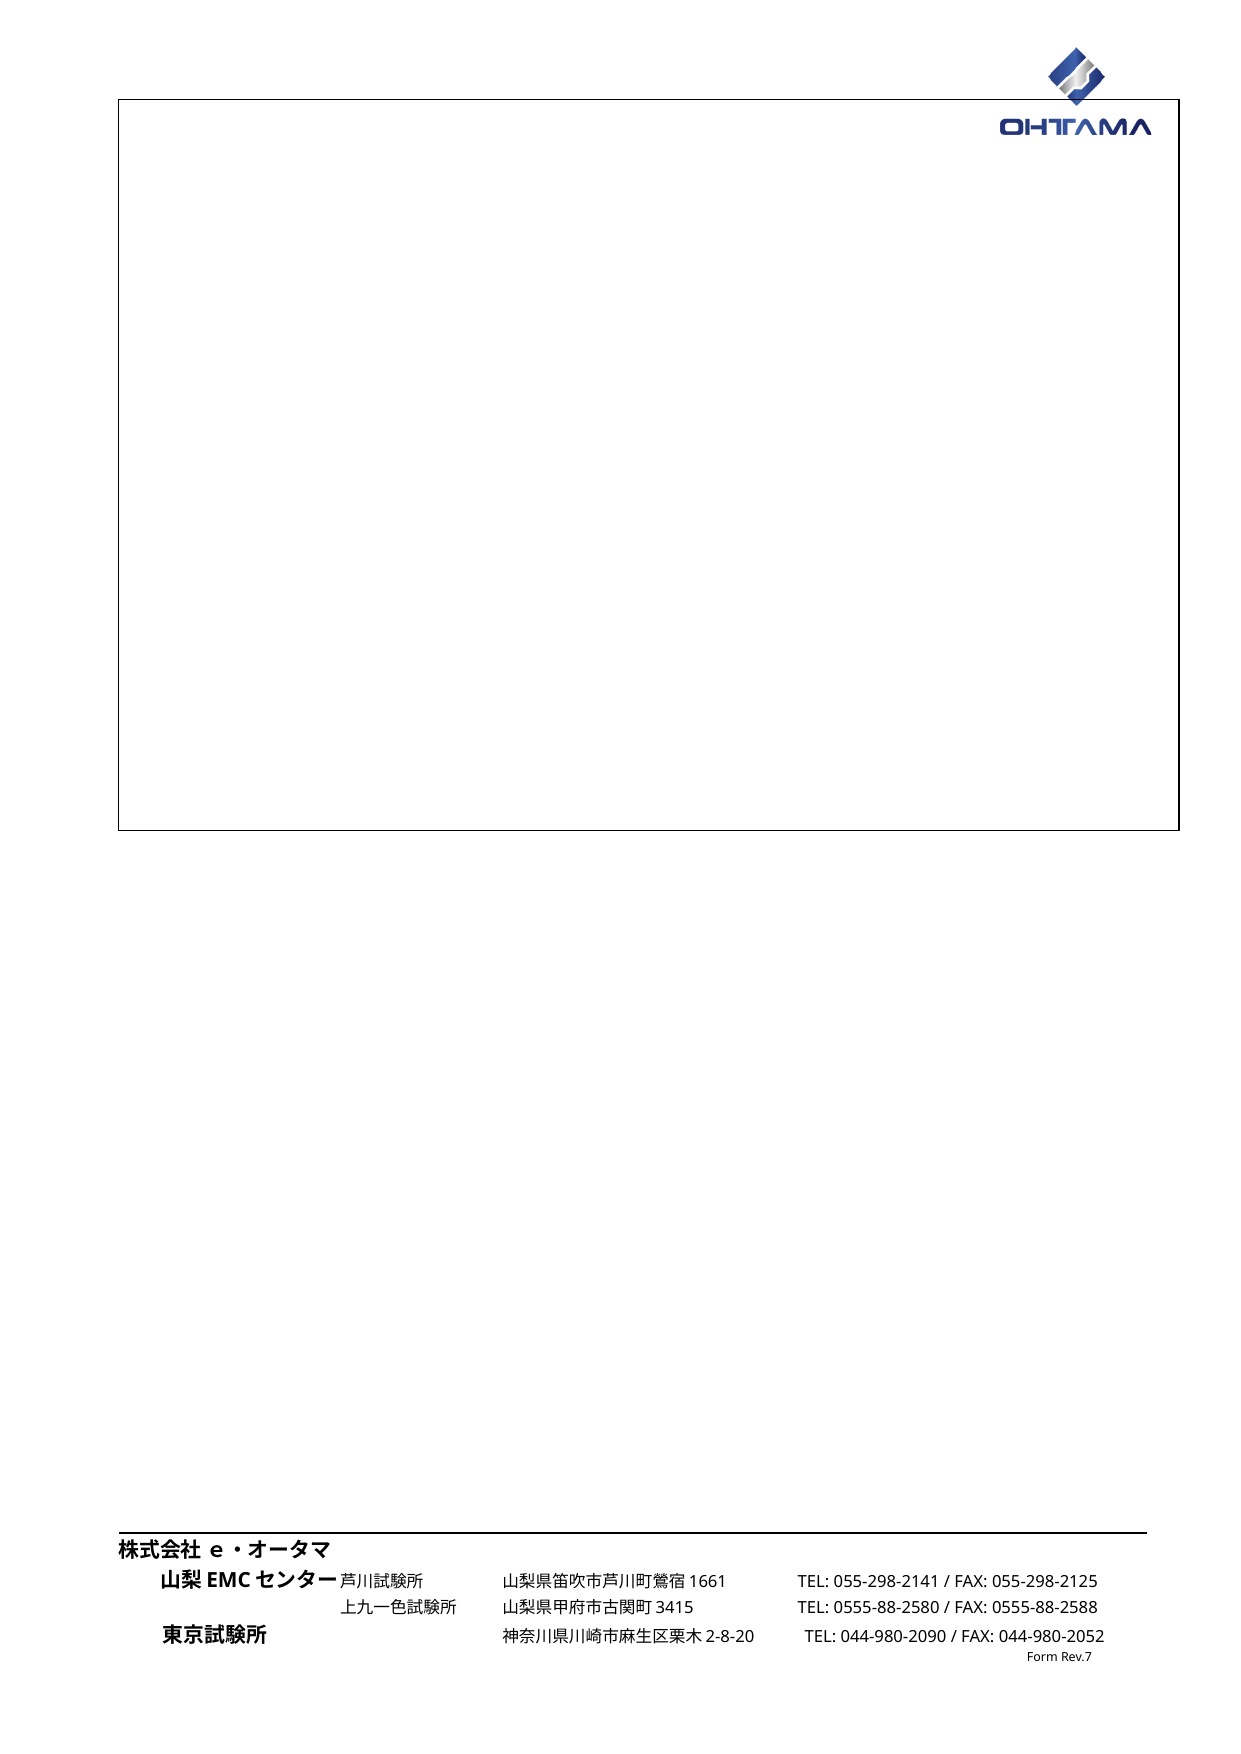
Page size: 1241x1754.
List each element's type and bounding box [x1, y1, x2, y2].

picture [1000, 47, 1152, 99]
table_header [119, 100, 1178, 830]
